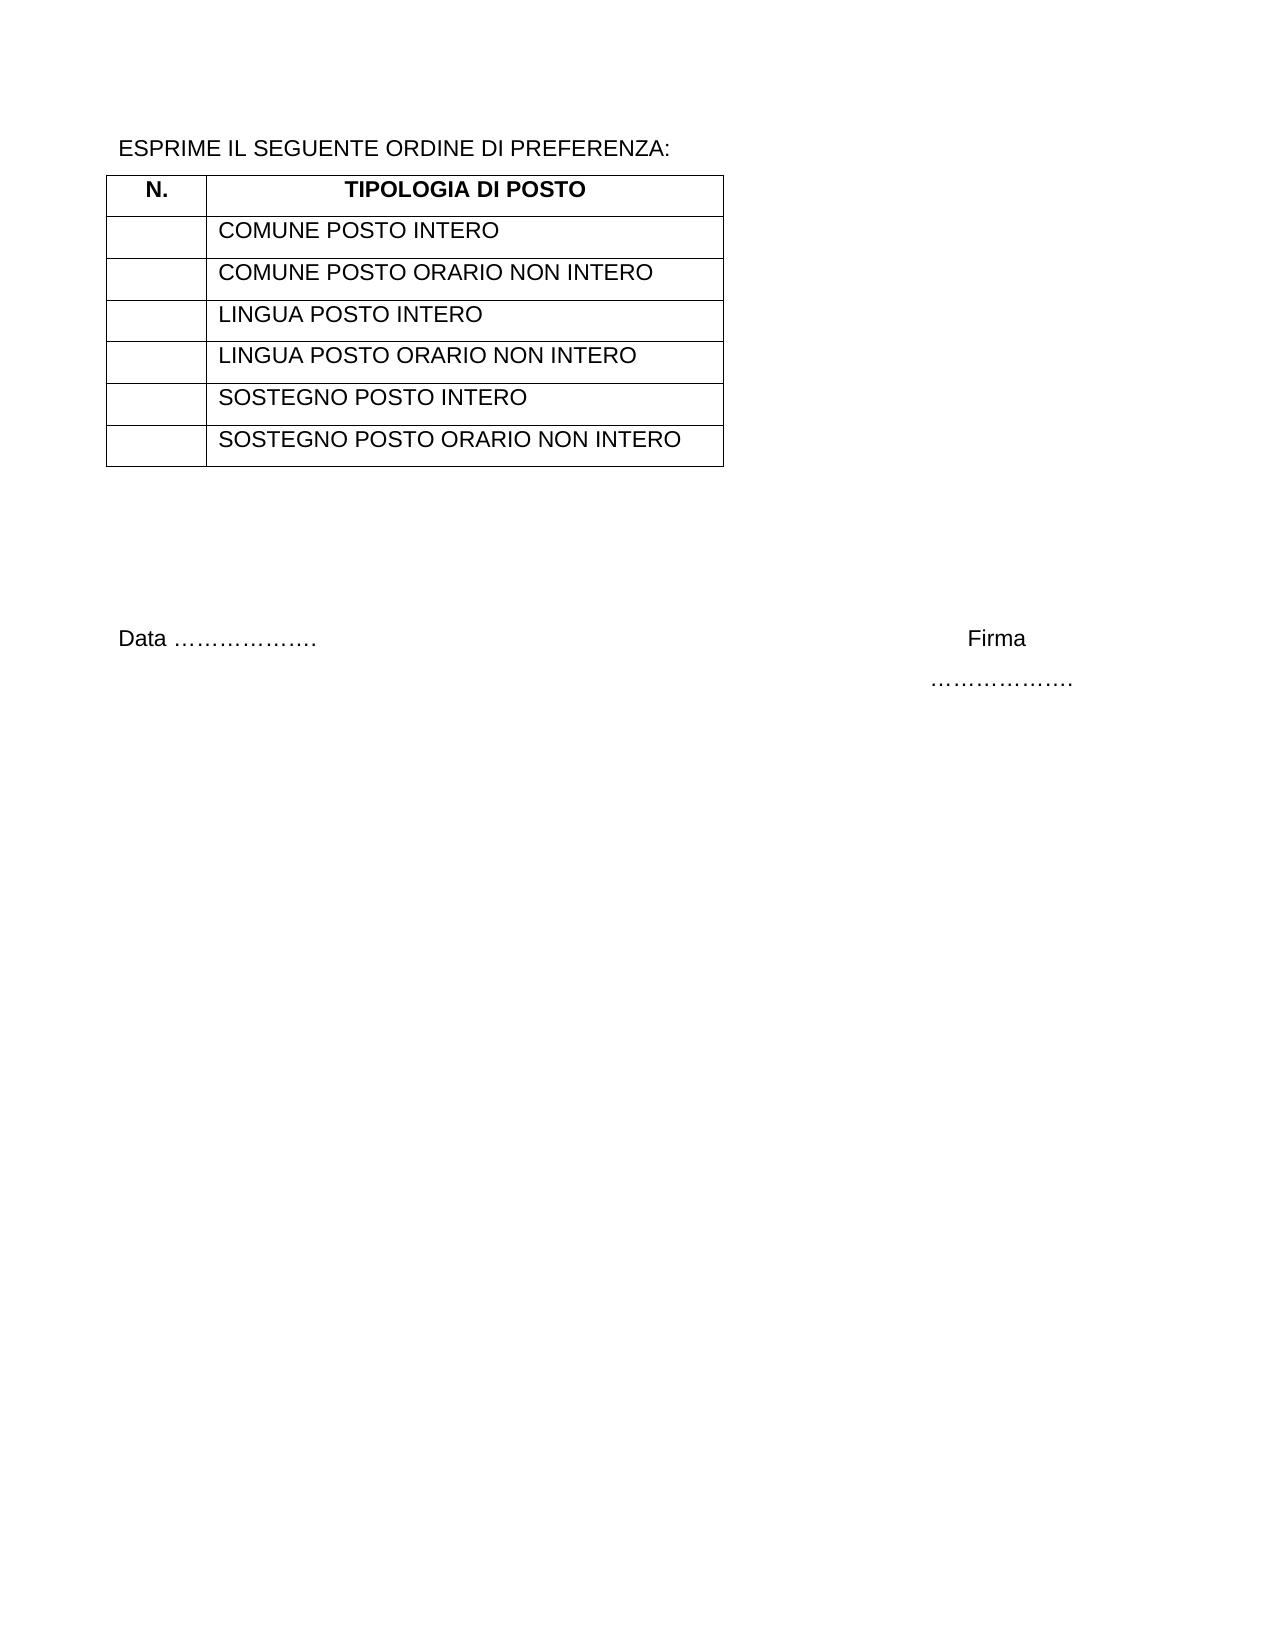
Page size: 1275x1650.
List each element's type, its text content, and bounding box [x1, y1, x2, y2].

table_cell [107, 426, 206, 466]
text ………………. [856, 665, 1196, 691]
text Data ………………. Firma [118, 625, 1196, 652]
table_cell [107, 384, 206, 424]
table_cell LINGUA POSTO INTERO [207, 301, 723, 341]
table_header TIPOLOGIA DI POSTO [207, 176, 723, 216]
table_cell LINGUA POSTO ORARIO NON INTERO [207, 342, 723, 383]
table_header N. [107, 176, 206, 216]
table_cell COMUNE POSTO ORARIO NON INTERO [207, 259, 723, 299]
table_cell [107, 217, 206, 258]
table_cell COMUNE POSTO INTERO [207, 217, 723, 258]
table_cell [107, 342, 206, 383]
table_cell SOSTEGNO POSTO ORARIO NON INTERO [207, 426, 723, 466]
table_cell [107, 301, 206, 341]
table_cell [107, 259, 206, 299]
table_cell SOSTEGNO POSTO INTERO [207, 384, 723, 424]
text ESPRIME IL SEGUENTE ORDINE DI PREFERENZA: [118, 135, 1196, 161]
